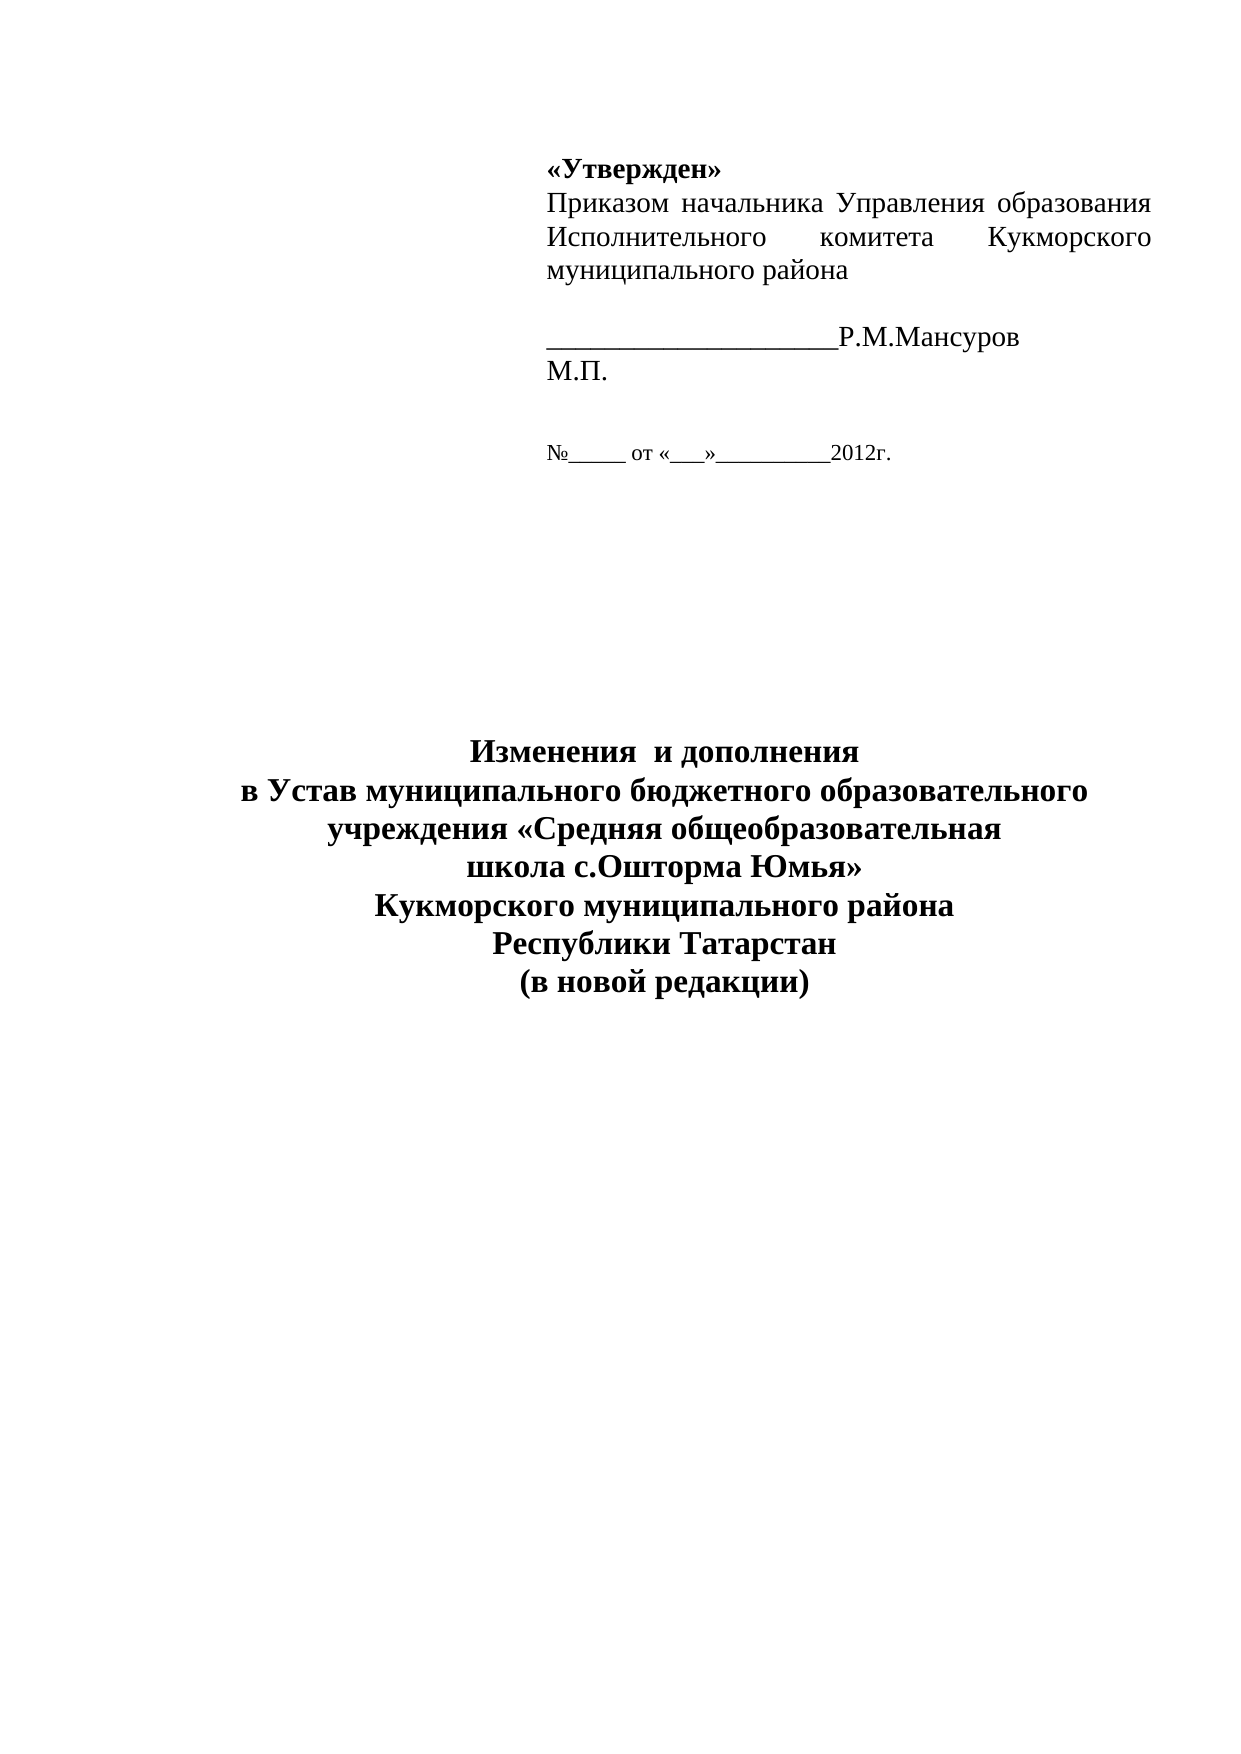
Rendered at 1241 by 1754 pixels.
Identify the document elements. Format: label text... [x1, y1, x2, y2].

text Республики Татарстан [177, 923, 1152, 961]
text учреждения «Средняя общеобразовательная [177, 808, 1152, 846]
text школа с.Ошторма Юмья» [177, 846, 1152, 885]
text М.П. [177, 353, 1152, 386]
text ____________________Р.М.Мансуров [546, 319, 1152, 353]
text Приказом начальника Управления образования Исполнительного комитета Кукморского муниципального района [546, 185, 1152, 286]
text (в новой редакции) [177, 961, 1152, 1000]
text №_____ от «___»__________2012г. [177, 439, 1152, 466]
text Изменения и дополнения [177, 731, 1152, 770]
text Кукморского муниципального района [177, 885, 1152, 923]
text «Утвержден» [177, 152, 1152, 185]
text в Устав муниципального бюджетного образовательного [177, 770, 1152, 808]
